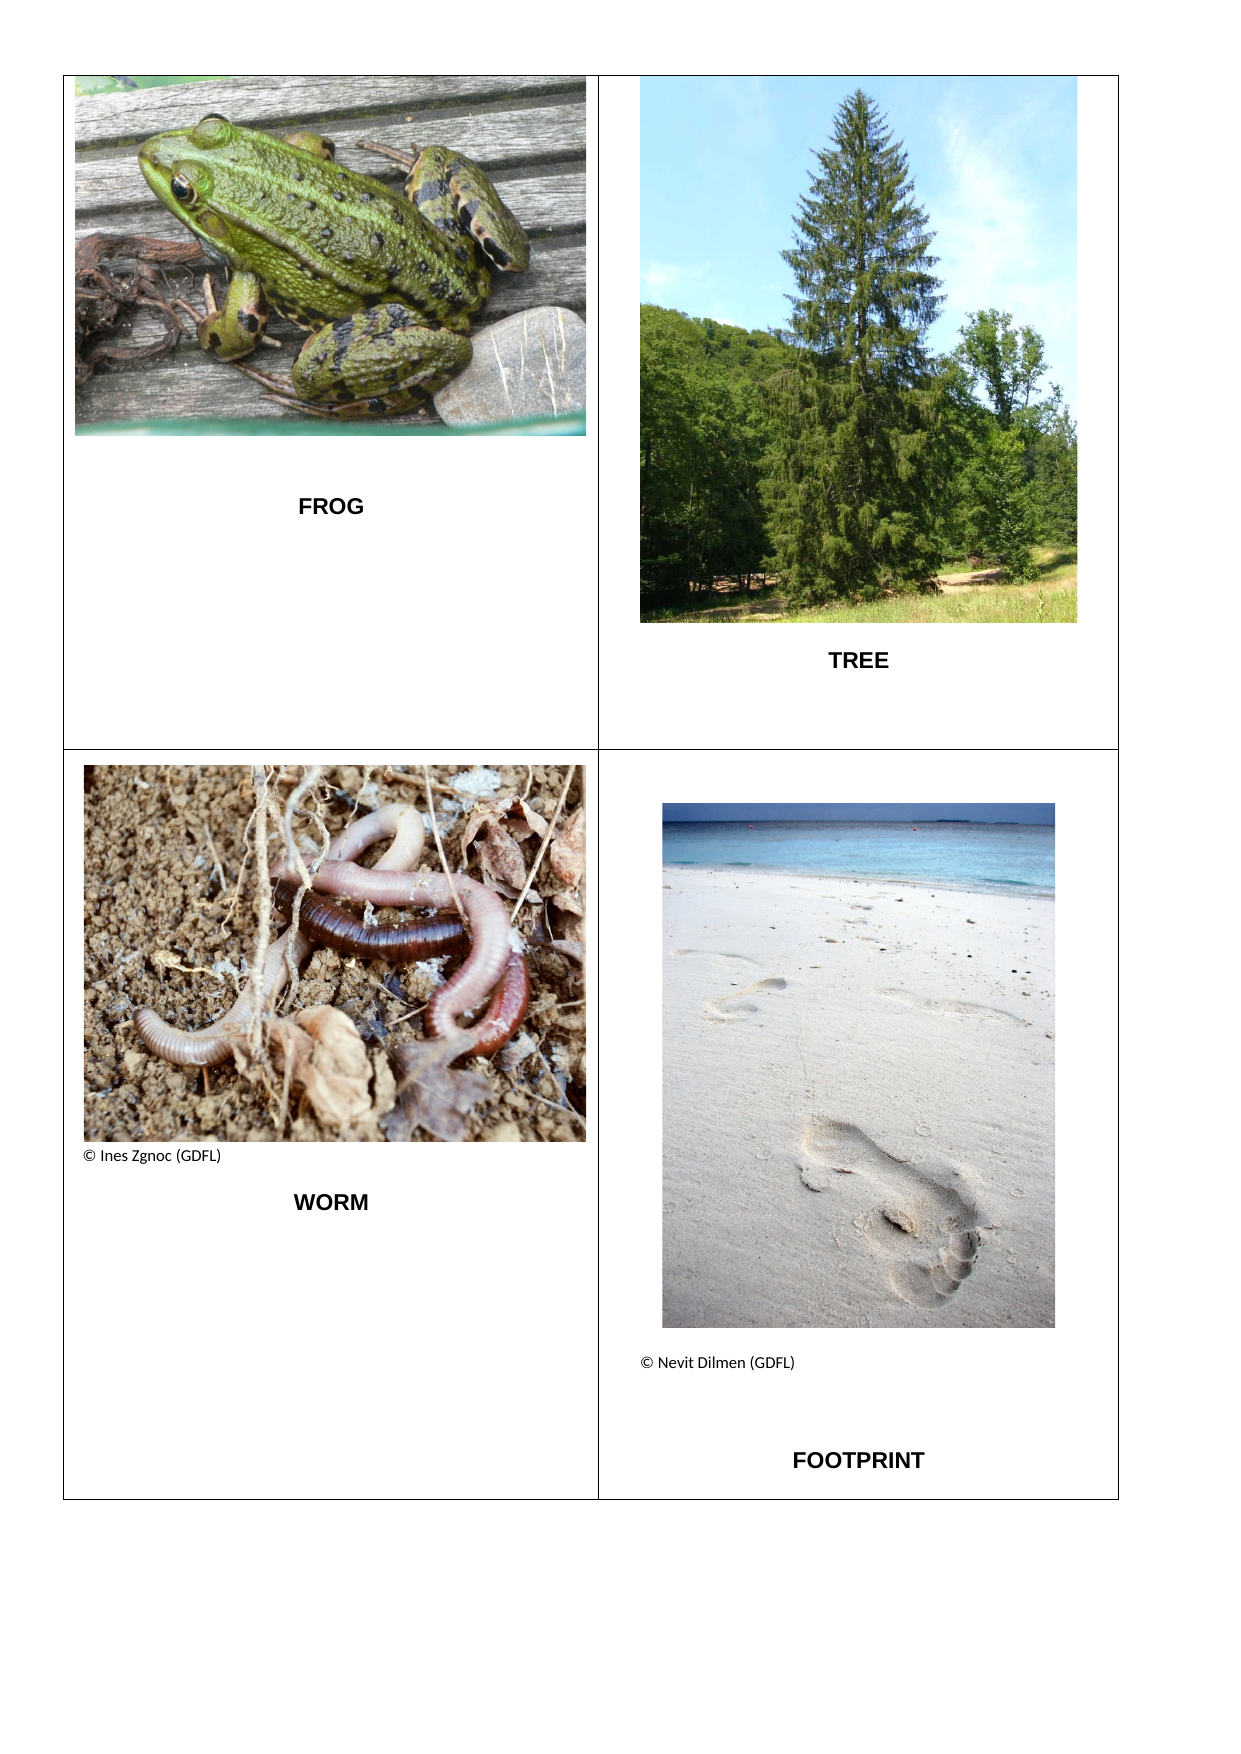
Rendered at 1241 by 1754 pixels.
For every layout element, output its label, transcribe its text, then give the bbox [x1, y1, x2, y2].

table_cell © Ines Zgnoc (GDFL) WORM [64, 750, 598, 1498]
table_cell FROG [64, 76, 598, 749]
table_cell TREE [599, 76, 1118, 749]
picture [83, 765, 587, 1142]
picture [662, 803, 1056, 1328]
table_cell © Nevit Dilmen (GDFL) FOOTPRINT [599, 750, 1118, 1498]
picture [75, 76, 587, 436]
picture [640, 76, 1078, 623]
